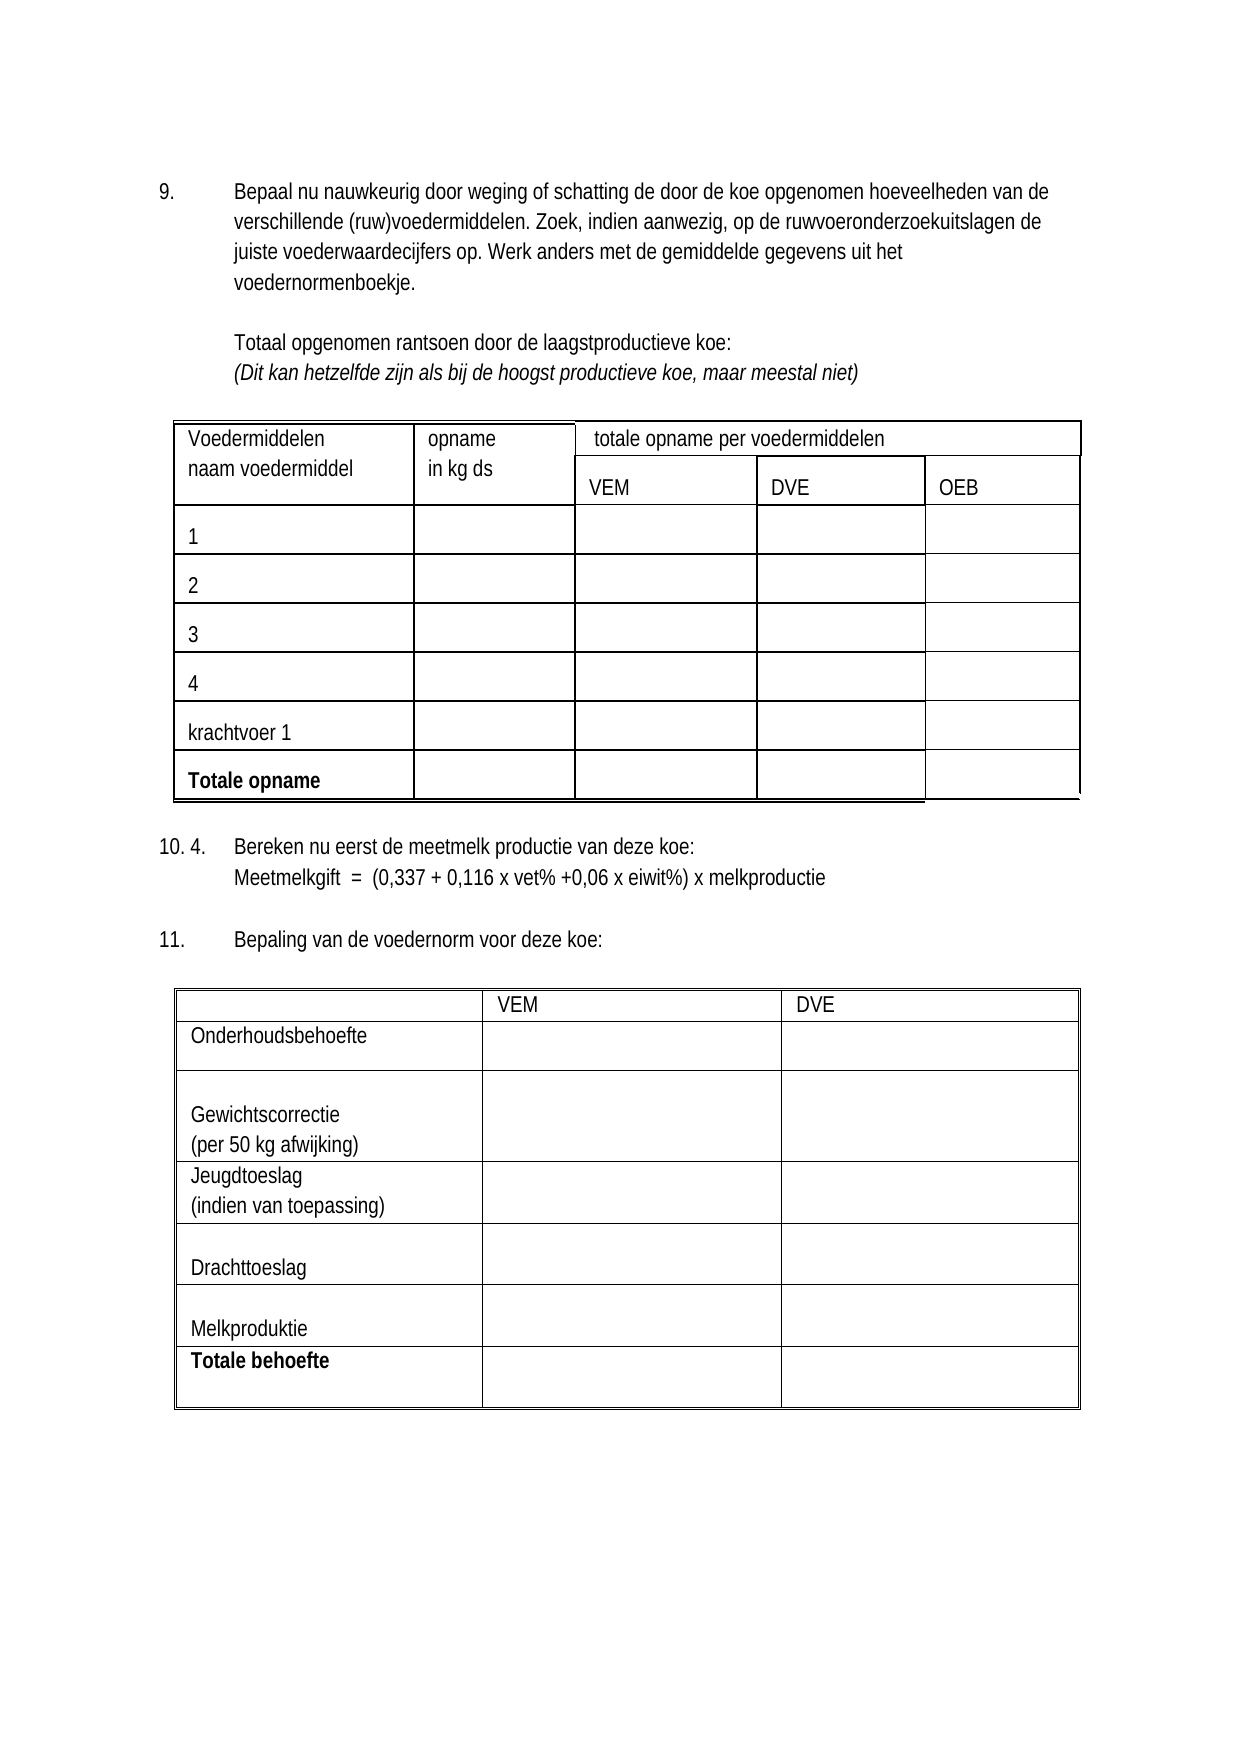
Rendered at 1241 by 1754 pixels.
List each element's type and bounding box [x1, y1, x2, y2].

table_header [148, 148, 1093, 1591]
